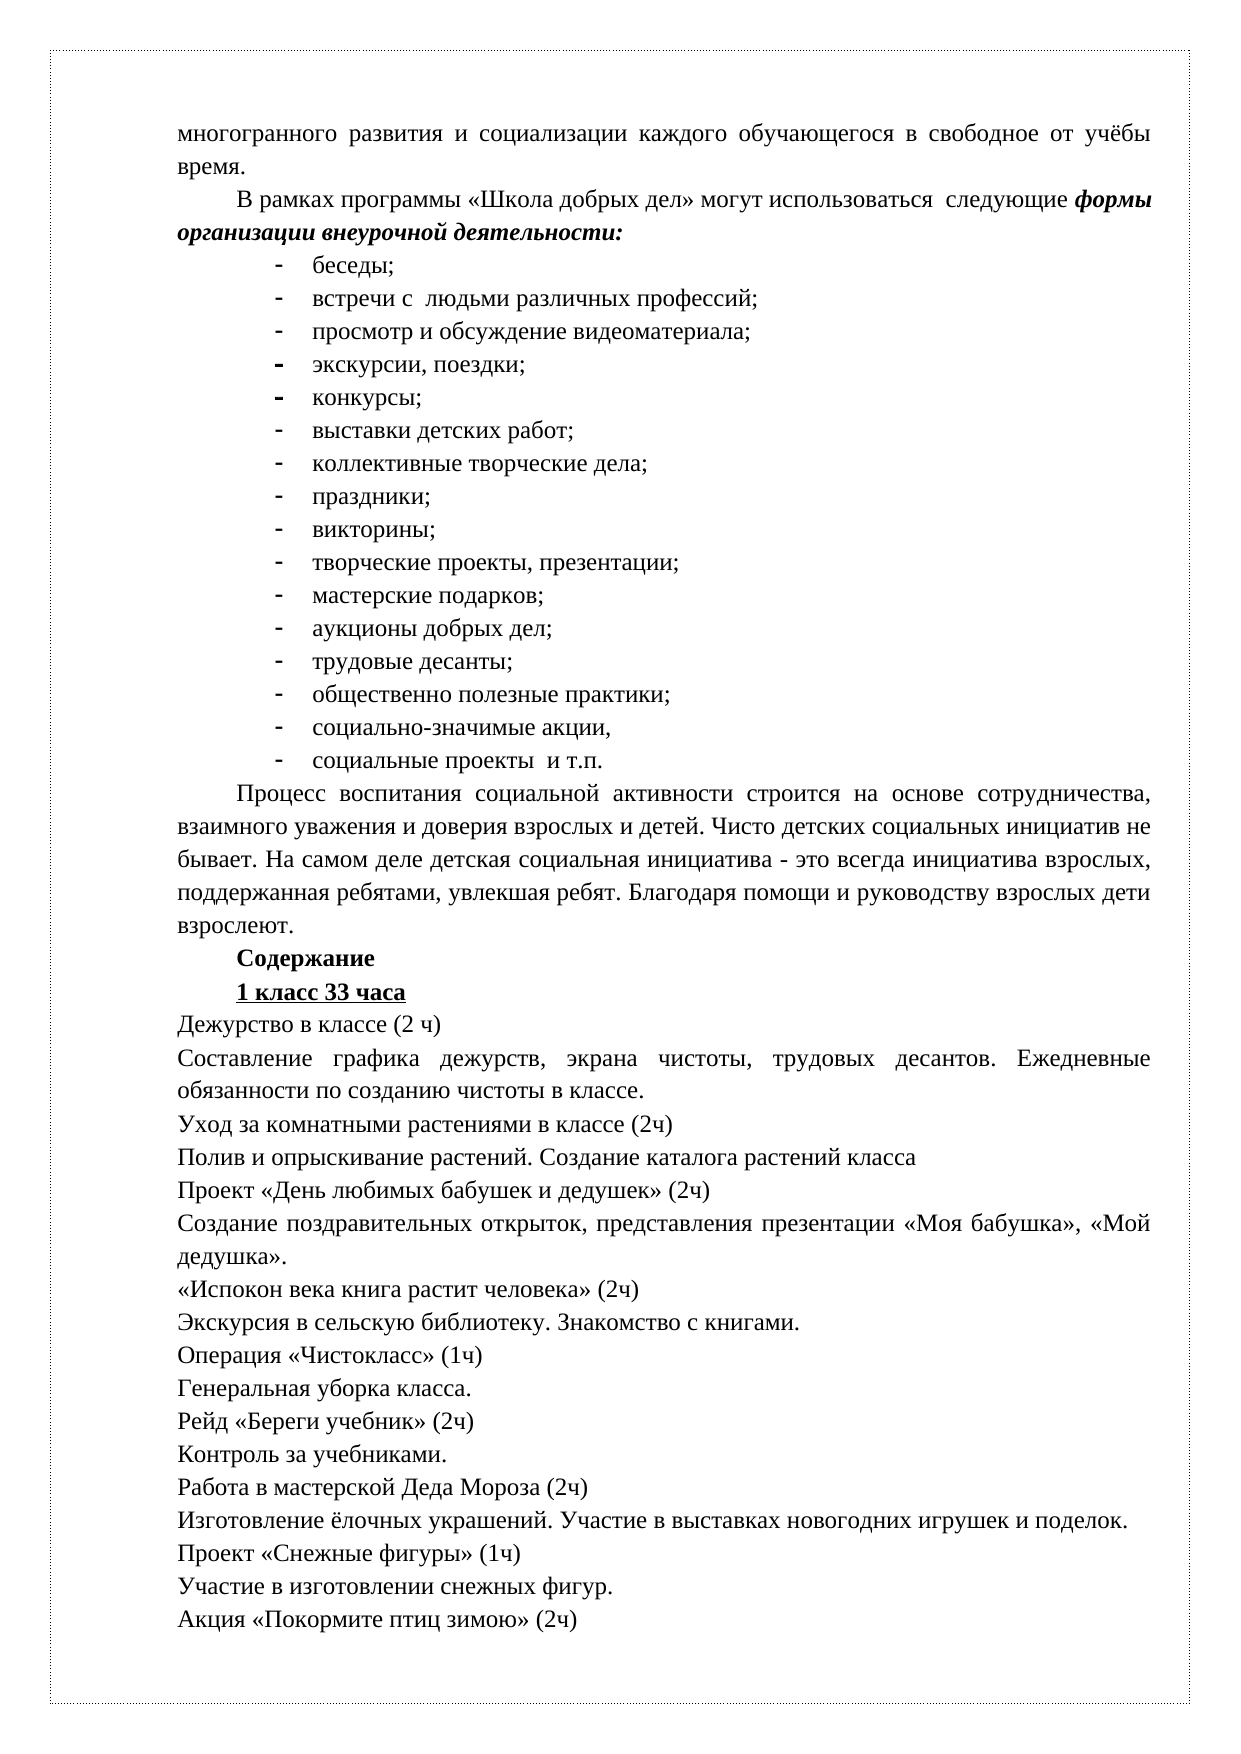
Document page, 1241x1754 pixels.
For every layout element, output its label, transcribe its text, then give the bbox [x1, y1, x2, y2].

list выставки детских работ; [274, 415, 1152, 444]
text Акция «Покормите птиц зимою» (2ч) [177, 1604, 1152, 1633]
list трудовые десанты; [274, 646, 1152, 675]
list беседы; [274, 250, 1152, 279]
text Участие в изготовлении снежных фигур. [177, 1571, 1152, 1600]
text «Испокон века книга растит человека» (2ч) [177, 1274, 1152, 1302]
text Процесс воспитания социальной активности строится на основе сотрудничества, взаимного уважения и доверия взрослых и детей. Чисто детских социальных инициатив не бывает. На самом деле детская социальная инициатива - это всегда инициатива взрослых, поддержанная ребятами, увлекшая ребят. Благодаря помощи и руководству взрослых дети взрослеют. [177, 778, 1152, 939]
text Проект «Снежные фигуры» (1ч) [177, 1538, 1152, 1567]
list экскурсии, поездки; [274, 349, 1152, 378]
text Работа в мастерской Деда Мороза (2ч) [177, 1472, 1152, 1501]
list мастерские подарков; [274, 580, 1152, 609]
text В рамках программы «Школа добрых дел» могут использоваться следующие формы организации внеурочной деятельности: [177, 184, 1152, 246]
list викторины; [274, 514, 1152, 543]
text Полив и опрыскивание растений. Создание каталога растений класса [177, 1142, 1152, 1170]
text Генеральная уборка класса. [177, 1373, 1152, 1402]
text Операция «Чистокласс» (1ч) [177, 1340, 1152, 1368]
text Создание поздравительных открыток, представления презентации «Моя бабушка», «Мой дедушка». [177, 1208, 1152, 1269]
text Проект «День любимых бабушек и дедушек» (2ч) [177, 1175, 1152, 1203]
list конкурсы; [274, 382, 1152, 411]
text 1 класс 33 часа [177, 977, 1152, 1005]
list просмотр и обсуждение видеоматериала; [274, 316, 1152, 345]
text Рейд «Береги учебник» (2ч) [177, 1406, 1152, 1434]
text Контроль за учебниками. [177, 1439, 1152, 1468]
list праздники; [274, 481, 1152, 510]
list встречи с людьми различных профессий; [274, 283, 1152, 312]
list коллективные творческие дела; [274, 448, 1152, 477]
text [177, 118, 1152, 180]
list общественно полезные практики; [274, 679, 1152, 708]
text Составление графика дежурств, экрана чистоты, трудовых десантов. Ежедневные обязанности по созданию чистоты в классе. [177, 1043, 1152, 1104]
list творческие проекты, презентации; [274, 547, 1152, 576]
text Содержание [177, 943, 1152, 972]
list аукционы добрых дел; [274, 613, 1152, 642]
text Дежурство в классе (2 ч) [177, 1009, 1152, 1038]
text Экскурсия в сельскую библиотеку. Знакомство с книгами. [177, 1307, 1152, 1336]
list социально-значимые акции, [274, 712, 1152, 741]
text Изготовление ёлочных украшений. Участие в выставках новогодних игрушек и поделок. [177, 1505, 1152, 1534]
list социальные проекты и т.п. [274, 745, 1152, 774]
text Уход за комнатными растениями в классе (2ч) [177, 1109, 1152, 1137]
